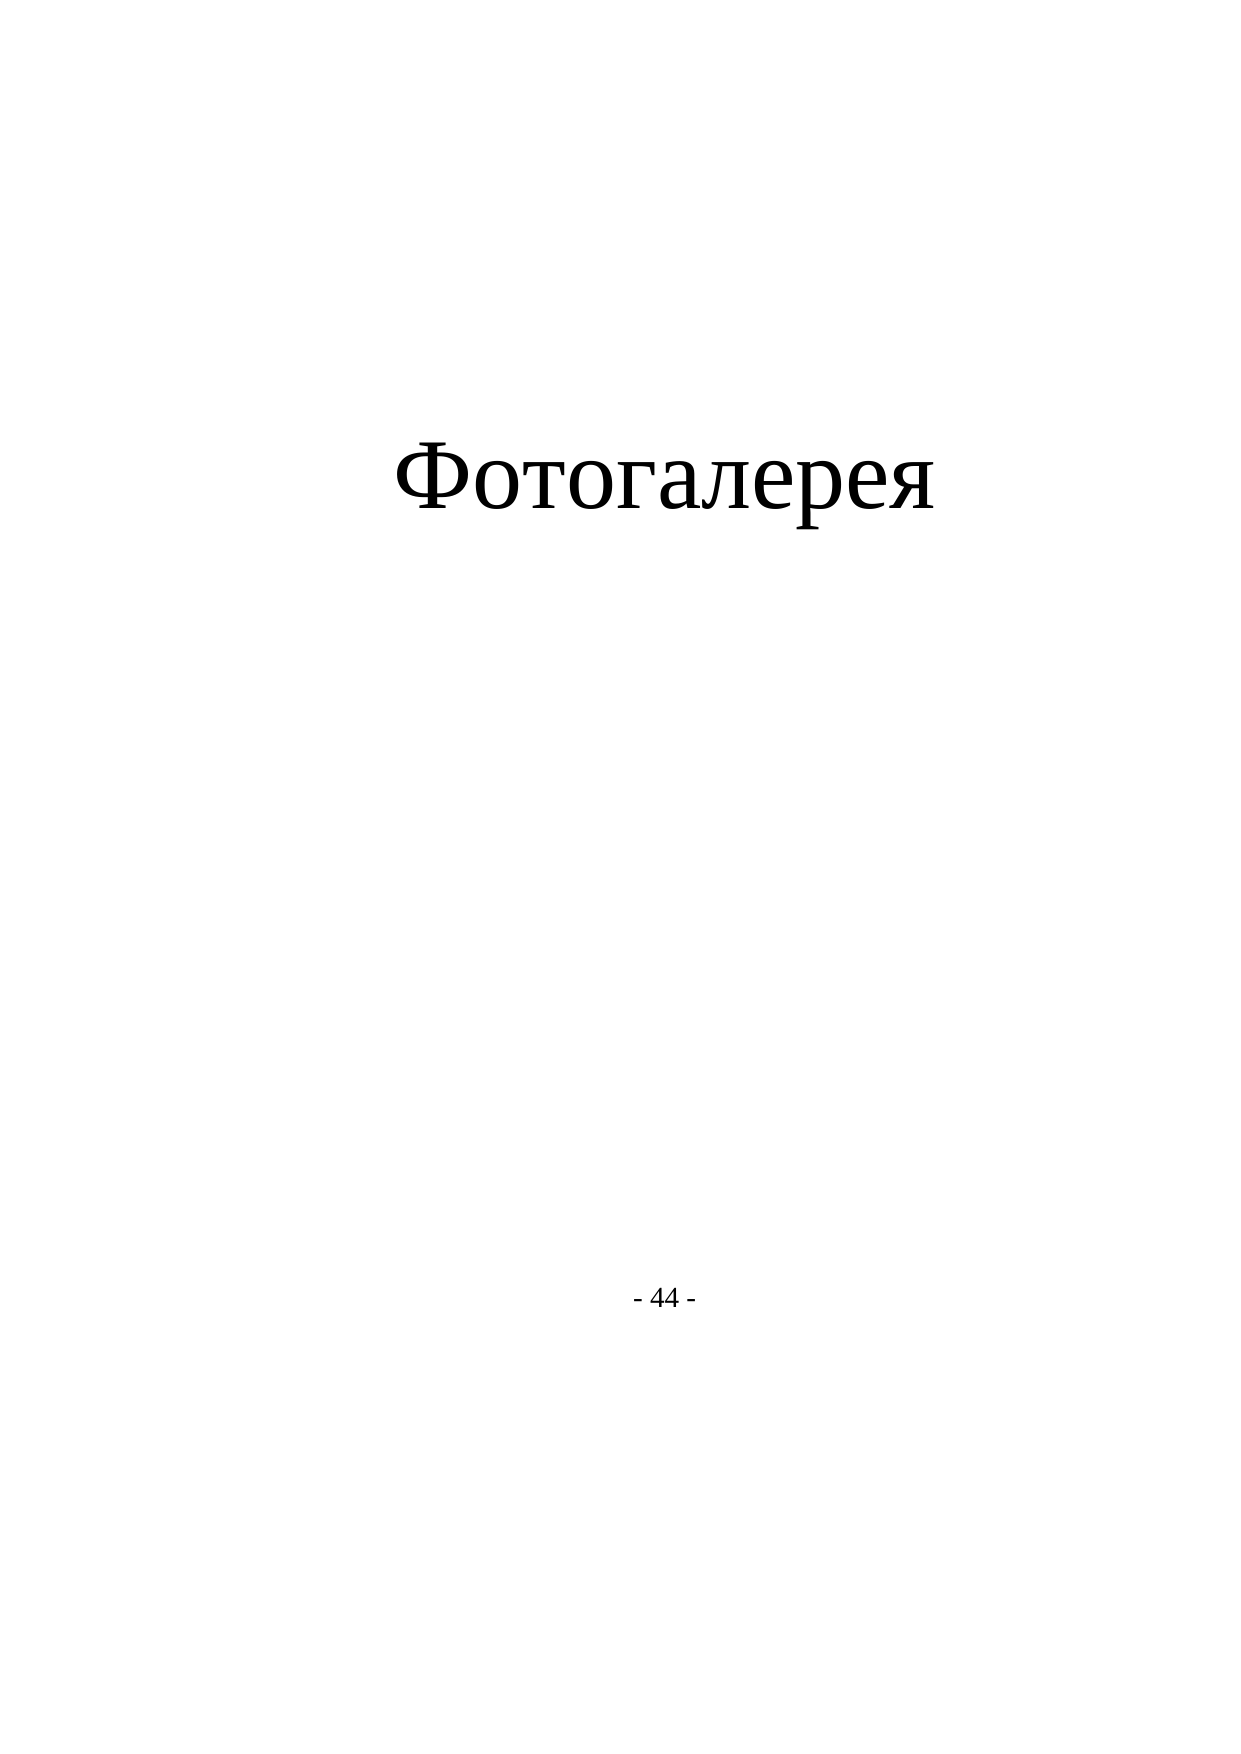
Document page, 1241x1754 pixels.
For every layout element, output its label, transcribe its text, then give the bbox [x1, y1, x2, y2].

text - 44 - [177, 1281, 1152, 1314]
text Фотогалерея [177, 415, 1152, 530]
